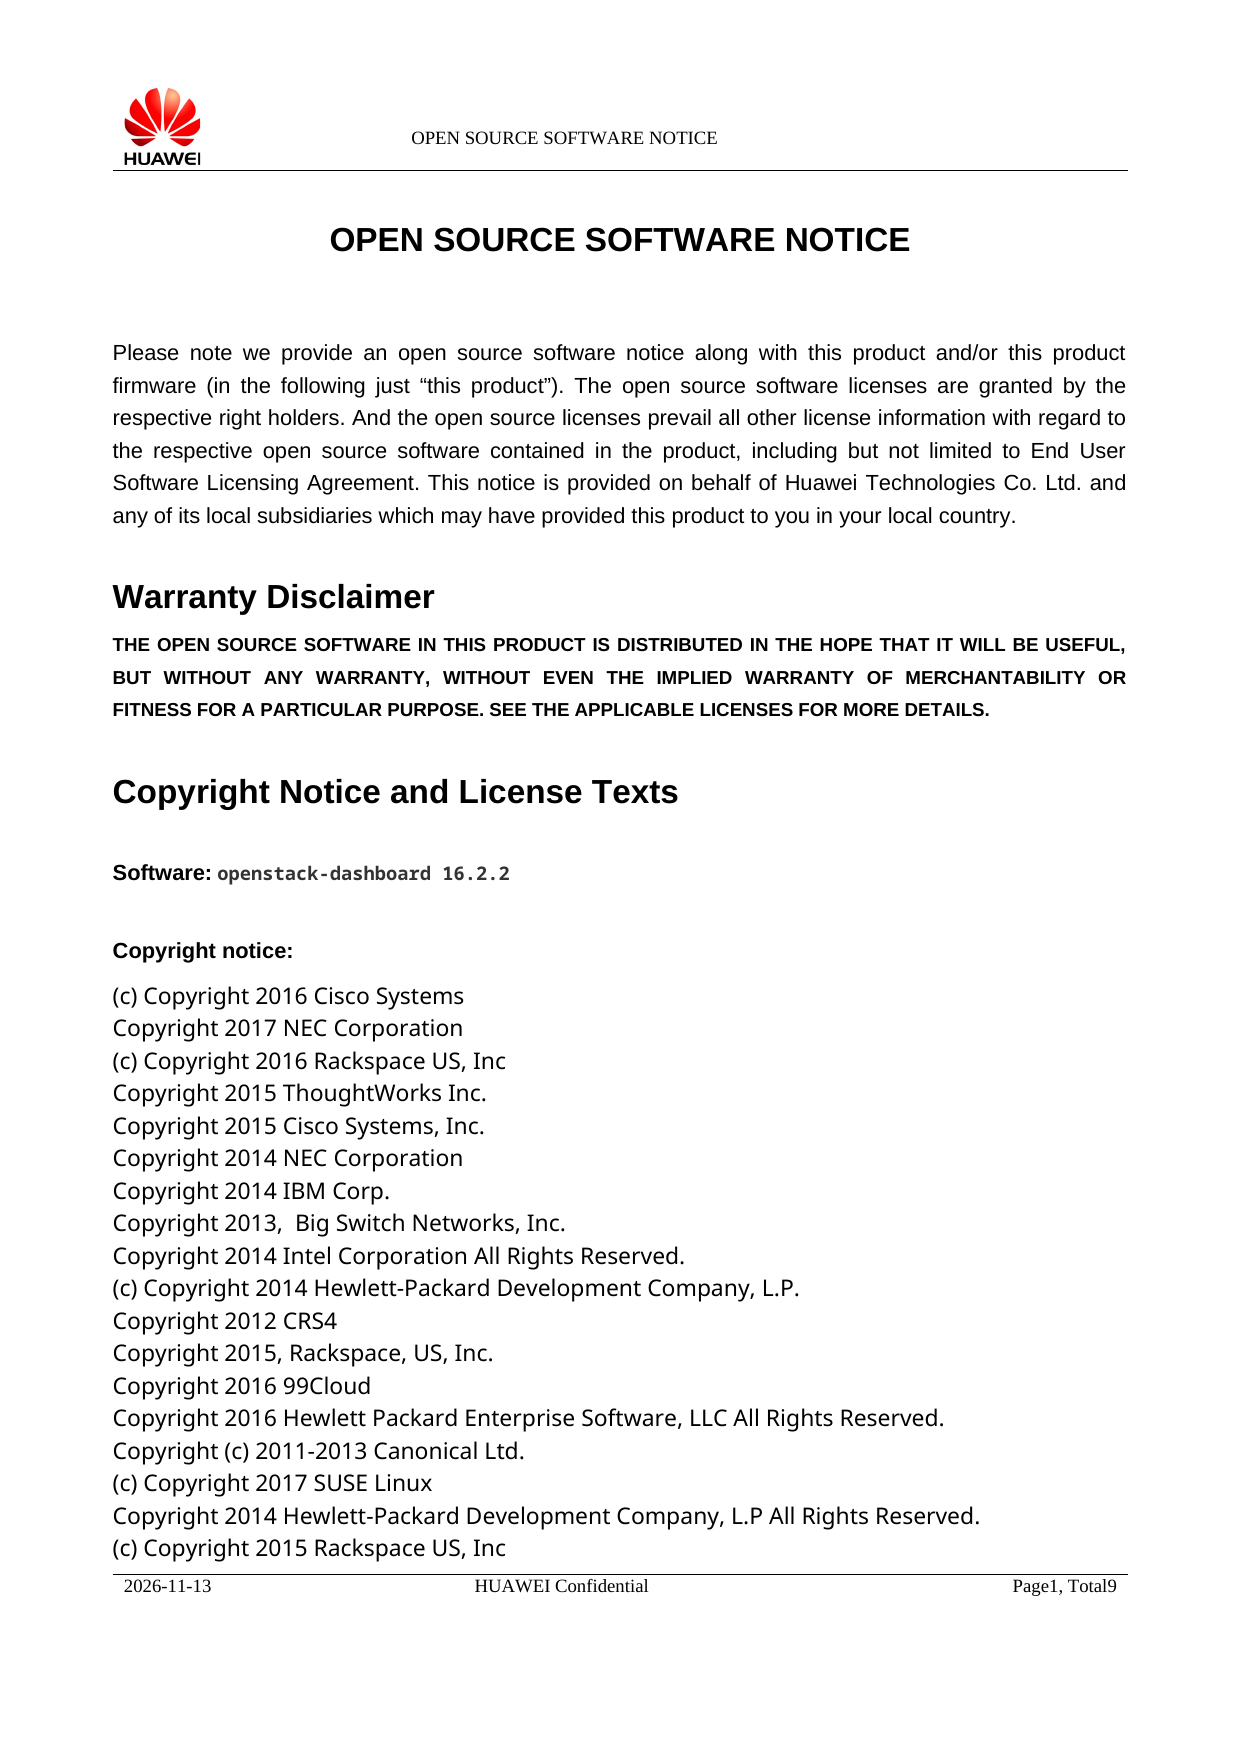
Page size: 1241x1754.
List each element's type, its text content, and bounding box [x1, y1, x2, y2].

text Copyright 2015, Rackspace, US, Inc. [112, 1337, 1128, 1369]
text Please note we provide an open source software notice along with this product and/or this product firmware (in the following just “this product”). The open source software licenses are granted by the respective right holders. And the open source licenses prevail all other license information with regard to the respective open source software contained in the product, including but not limited to End User Software Licensing Agreement. This notice is provided on behalf of Huawei Technologies Co. Ltd. and any of its local subsidiaries which may have provided this product to you in your local country. [112, 336, 1128, 531]
text The open source software in this product is distributed in the hope that it will be useful, but WITHOUT ANY WARRANTY, without even the implied warranty of MERCHANTABILITY or FITNESS FOR A PARTICULAR PURPOSE. See the applicable licenses for more details. [112, 629, 1128, 726]
text (c) Copyright 2014 Hewlett-Packard Development Company, L.P. [112, 1272, 1128, 1304]
text Copyright 2014 IBM Corp. [112, 1174, 1128, 1207]
text Copyright 2013, Big Switch Networks, Inc. [112, 1207, 1128, 1239]
text Copyright 2012 CRS4 [112, 1304, 1128, 1337]
text Copyright 2014 Intel Corporation All Rights Reserved. [112, 1239, 1128, 1272]
text Copyright 2014 NEC Corporation [112, 1142, 1128, 1174]
text Copyright 2016 Hewlett Packard Enterprise Software, LLC All Rights Reserved. [112, 1402, 1128, 1434]
text Copyright 2014 Hewlett-Packard Development Company, L.P All Rights Reserved. [112, 1499, 1128, 1532]
text Copyright 2015 ThoughtWorks Inc. [112, 1077, 1128, 1109]
text OPEN SOURCE SOFTWARE NOTICE [112, 206, 1128, 271]
text (c) Copyright 2016 Cisco Systems [112, 979, 1128, 1012]
picture [124, 88, 201, 165]
text Copyright (c) 2011-2013 Canonical Ltd. [112, 1434, 1128, 1467]
title Software: openstack-dashboard 16.2.2 [112, 856, 1128, 889]
text (c) Copyright 2015 Rackspace US, Inc [112, 1532, 1128, 1564]
text Copyright 2016 99Cloud [112, 1369, 1128, 1402]
text Copyright Notice and License Texts [112, 759, 1128, 824]
text (c) Copyright 2017 SUSE Linux [112, 1467, 1128, 1499]
text Copyright notice: [112, 934, 1128, 966]
text Copyright 2017 NEC Corporation [112, 1012, 1128, 1044]
text Warranty Disclaimer [112, 564, 1128, 629]
text (c) Copyright 2016 Rackspace US, Inc [112, 1044, 1128, 1077]
text Copyright 2015 Cisco Systems, Inc. [112, 1109, 1128, 1142]
